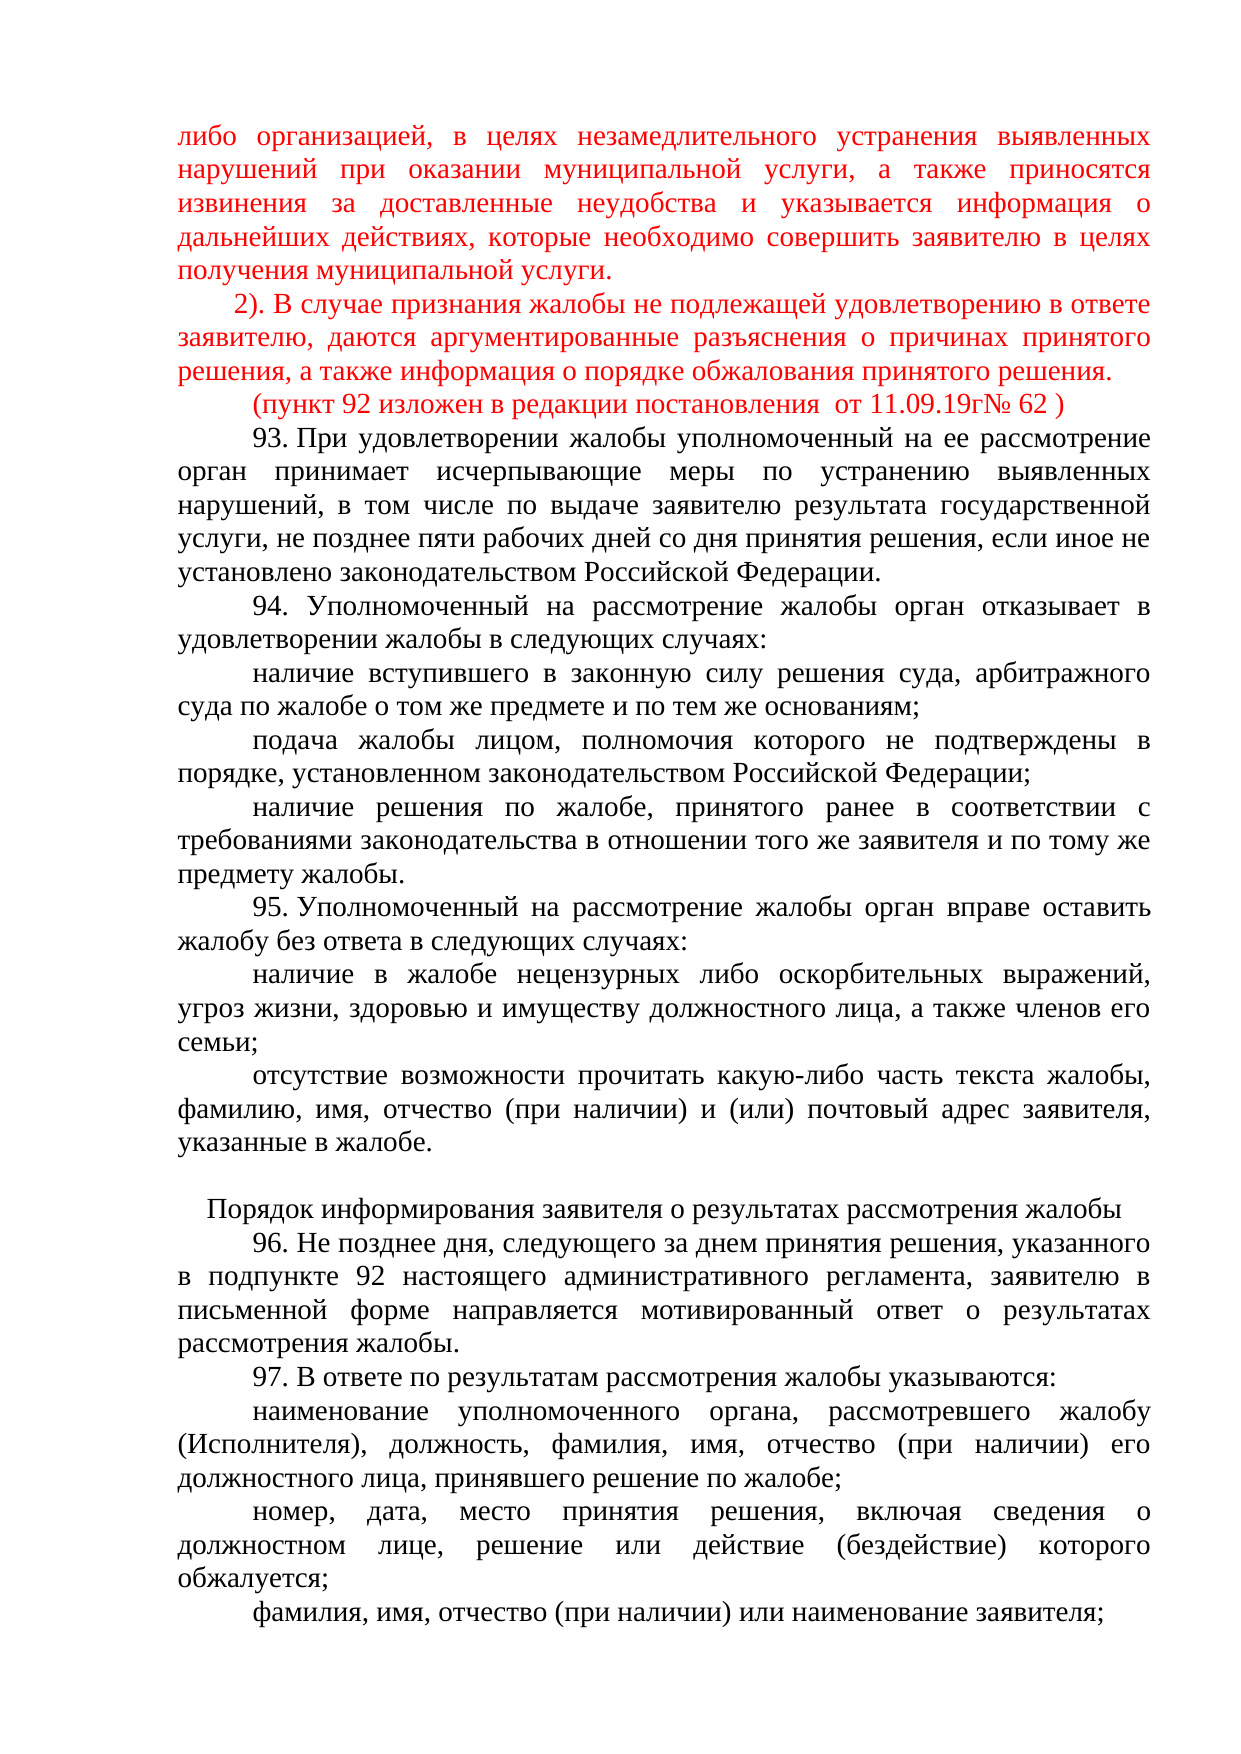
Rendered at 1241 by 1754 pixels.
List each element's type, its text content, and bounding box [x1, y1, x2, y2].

text наименование уполномоченного органа, рассмотревшего жалобу (Исполнителя), должность, фамилия, имя, отчество (при наличии) его должностного лица, принявшего решение по жалобе; [177, 1393, 1152, 1493]
text номер, дата, место принятия решения, включая сведения о должностном лице, решение или действие (бездействие) которого обжалуется; [177, 1493, 1152, 1594]
text 93. При удовлетворении жалобы уполномоченный на ее рассмотрение орган принимает исчерпывающие меры по устранению выявленных нарушений, в том числе по выдаче заявителю результата государственной услуги, не позднее пяти рабочих дней со дня принятия решения, если иное не установлено законодательством Российской Федерации. [177, 420, 1152, 588]
text фамилия, имя, отчество (при наличии) или наименование заявителя; [177, 1594, 1152, 1627]
text подача жалобы лицом, полномочия которого не подтверждены в порядке, установленном законодательством Российской Федерации; [177, 722, 1152, 789]
text 96. Не позднее дня, следующего за днем принятия решения, указанного в подпункте 92 настоящего административного регламента, заявителю в письменной форме направляется мотивированный ответ о результатах рассмотрения жалобы. [177, 1225, 1152, 1359]
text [177, 118, 1152, 286]
text наличие вступившего в законную силу решения суда, арбитражного суда по жалобе о том же предмете и по тем же основаниям; [177, 655, 1152, 722]
text (пункт 92 изложен в редакции постановления от 11.09.19г№ 62 ) [177, 386, 1152, 420]
text 2). В случае признания жалобы не подлежащей удовлетворению в ответе заявителю, даются аргументированные разъяснения о причинах принятого решения, а также информация о порядке обжалования принятого решения. [177, 286, 1152, 386]
text 97. В ответе по результатам рассмотрения жалобы указываются: [177, 1359, 1152, 1393]
text Порядок информирования заявителя о результатах рассмотрения жалобы [177, 1191, 1152, 1225]
text наличие в жалобе нецензурных либо оскорбительных выражений, угроз жизни, здоровью и имуществу должностного лица, а также членов его семьи; [177, 957, 1152, 1057]
text наличие решения по жалобе, принятого ранее в соответствии с требованиями законодательства в отношении того же заявителя и по тому же предмету жалобы. [177, 789, 1152, 889]
text отсутствие возможности прочитать какую-либо часть текста жалобы, фамилию, имя, отчество (при наличии) и (или) почтовый адрес заявителя, указанные в жалобе. [177, 1057, 1152, 1158]
text 94. Уполномоченный на рассмотрение жалобы орган отказывает в удовлетворении жалобы в следующих случаях: [177, 588, 1152, 655]
text 95. Уполномоченный на рассмотрение жалобы орган вправе оставить жалобу без ответа в следующих случаях: [177, 889, 1152, 957]
